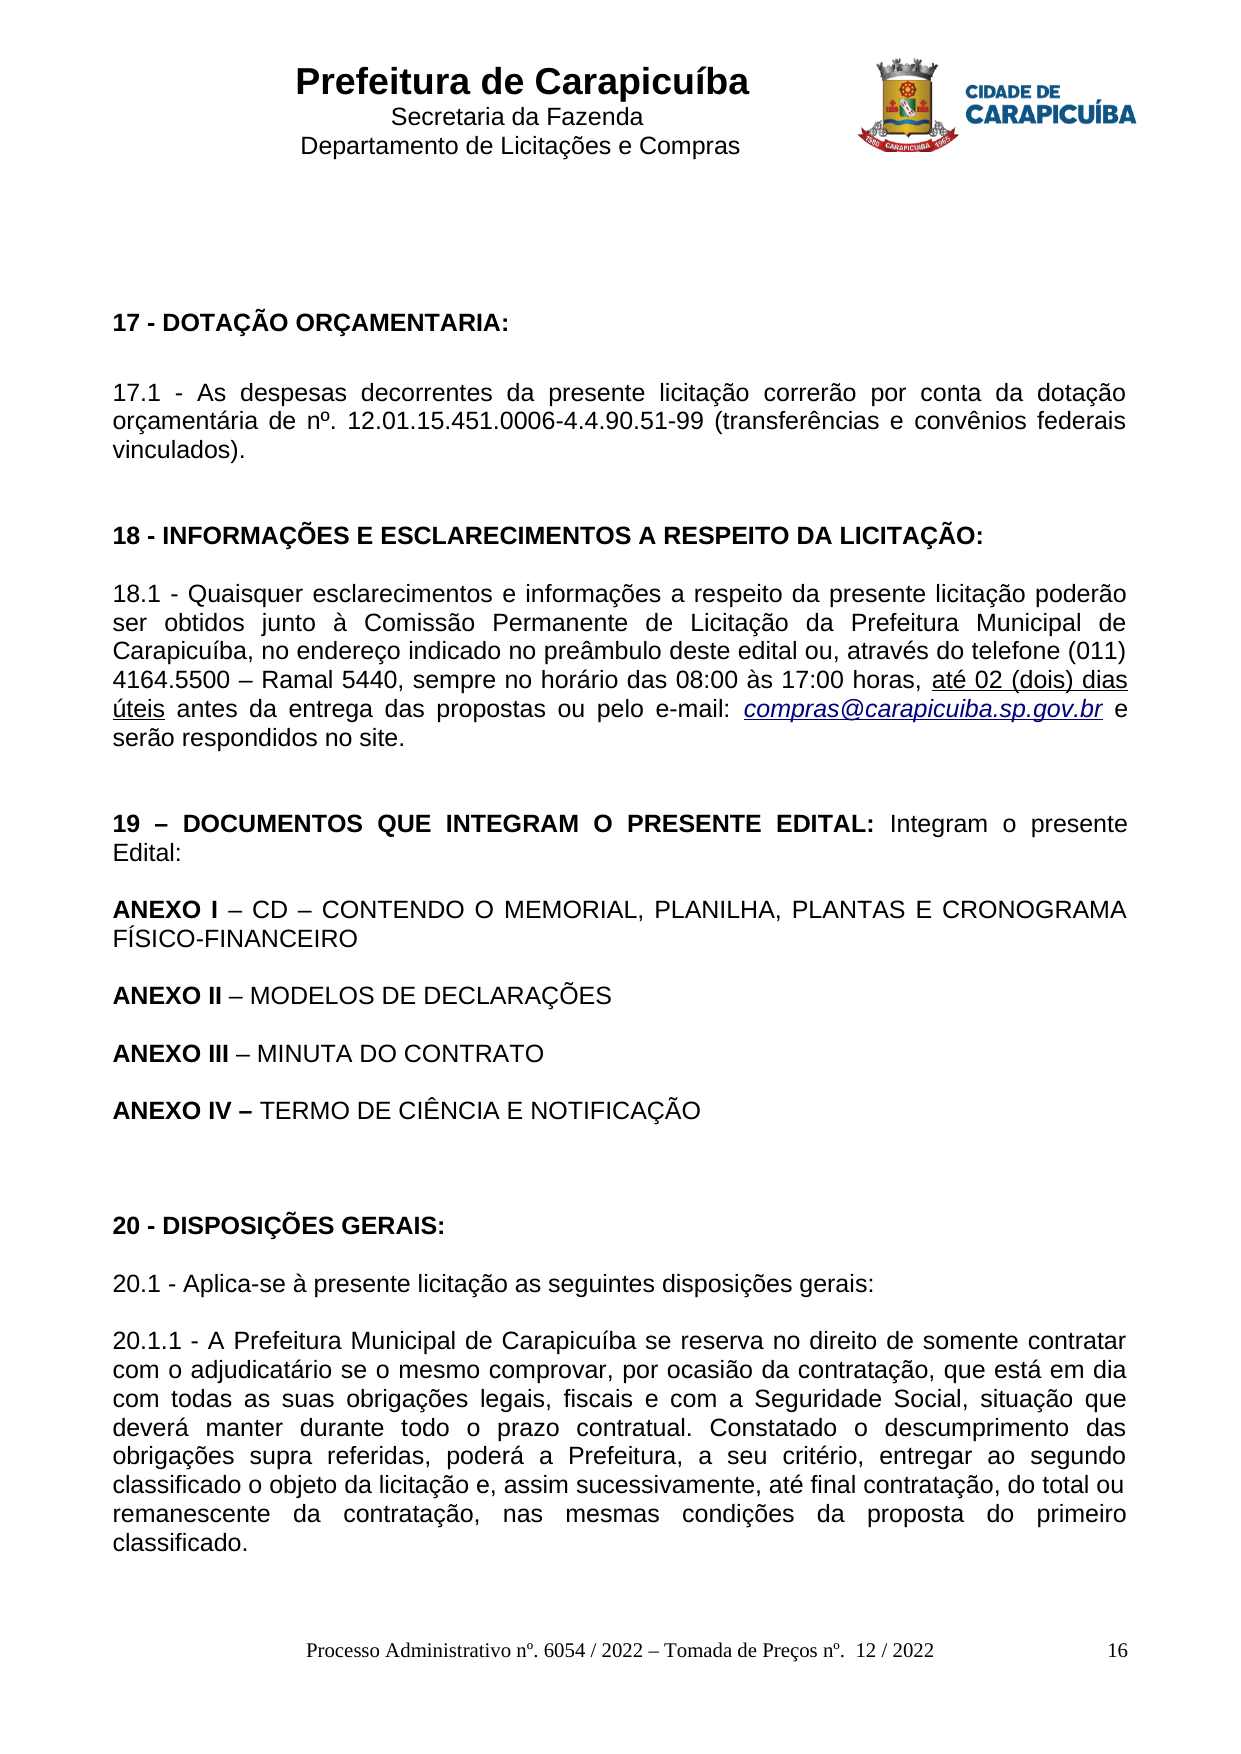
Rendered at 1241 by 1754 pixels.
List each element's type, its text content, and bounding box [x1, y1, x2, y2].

text 20.1.1 - A Prefeitura Municipal de Carapicuíba se reserva no direito de somente contratar com o adjudicatário se o mesmo comprovar, por ocasião da contratação, que está em dia com todas as suas obrigações legais, fiscais e com a Seguridade Social, situação que deverá manter durante todo o prazo contratual. Constatado o descumprimento das obrigações supra referidas, poderá a Prefeitura, a seu critério, entregar ao segundo classificado o objeto da licitação e, assim sucessivamente, até final contratação, do total ou [112, 1326, 1128, 1499]
text ANEXO IV – TERMO DE CIÊNCIA E NOTIFICAÇÃO [112, 1096, 1128, 1125]
text 17 - DOTAÇÃO ORÇAMENTARIA: [112, 307, 1128, 336]
text 17.1 - As despesas decorrentes da presente licitação correrão por conta da dotação orçamentária de nº. 12.01.15.451.0006-4.4.90.51-99 (transferências e convênios federais vinculados). [112, 377, 1128, 464]
text ANEXO I – CD – CONTENDO O MEMORIAL, PLANILHA, PLANTAS E CRONOGRAMA FÍSICO-FINANCEIRO [112, 895, 1128, 952]
text remanescente da contratação, nas mesmas condições da proposta do primeiro classificado. [112, 1499, 1128, 1556]
text 19 – DOCUMENTOS QUE INTEGRAM O PRESENTE EDITAL: Integram o presente Edital: [112, 809, 1128, 866]
text 20 - DISPOSIÇÕES GERAIS: [112, 1211, 1128, 1240]
text 18.1 - Quaisquer esclarecimentos e informações a respeito da presente licitação poderão ser obtidos junto à Comissão Permanente de Licitação da Prefeitura Municipal de Carapicuíba, no endereço indicado no preâmbulo deste edital ou, através do telefone (011) 4164.5500 – Ramal 5440, sempre no horário das 08:00 às 17:00 horas, até 02 (dois) dias úteis antes da entrega das propostas ou pelo e-mail: compras@carapicuiba.sp.gov.br e serão respondidos no site. [112, 579, 1128, 751]
text ANEXO II – MODELOS DE DECLARAÇÕES [112, 981, 1128, 1010]
text 18 - INFORMAÇÕES E ESCLARECIMENTOS A RESPEITO DA LICITAÇÃO: [112, 521, 1128, 550]
text 20.1 - Aplica-se à presente licitação as seguintes disposições gerais: [112, 1269, 1128, 1297]
picture [857, 57, 1139, 152]
text ANEXO III – MINUTA DO CONTRATO [112, 1039, 1128, 1067]
